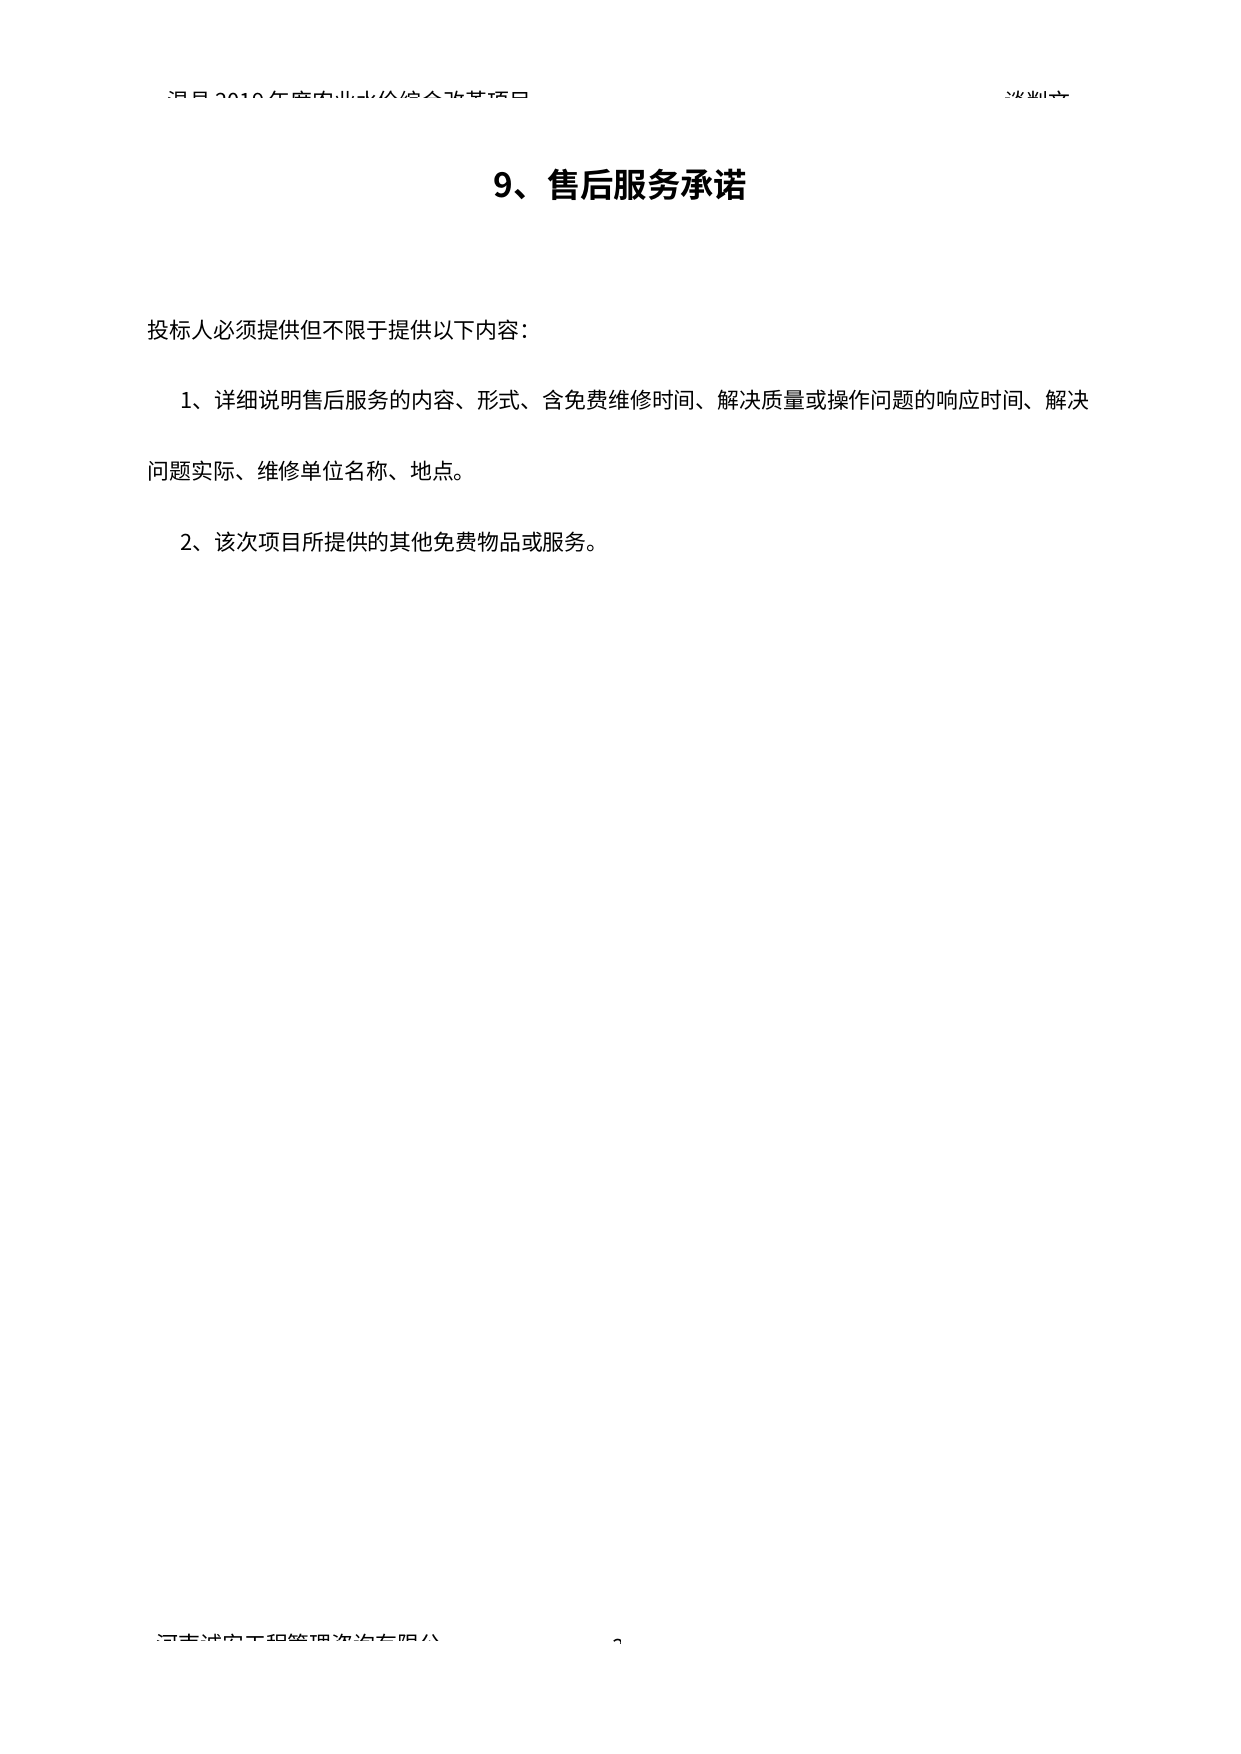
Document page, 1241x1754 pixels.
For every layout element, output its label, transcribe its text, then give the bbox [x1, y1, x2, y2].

text 2、该次项目所提供的其他免费物品或服务。 [180, 524, 1136, 556]
subtitle 9、售后服务承诺 [108, 159, 1132, 207]
text 投标人必须提供但不限于提供以下内容： [147, 313, 1136, 344]
text 1、详细说明售后服务的内容、形式、含免费维修时间、解决质量或操作问题的响应时间、解决问题实际、维修单位名称、地点。 [147, 383, 1093, 486]
